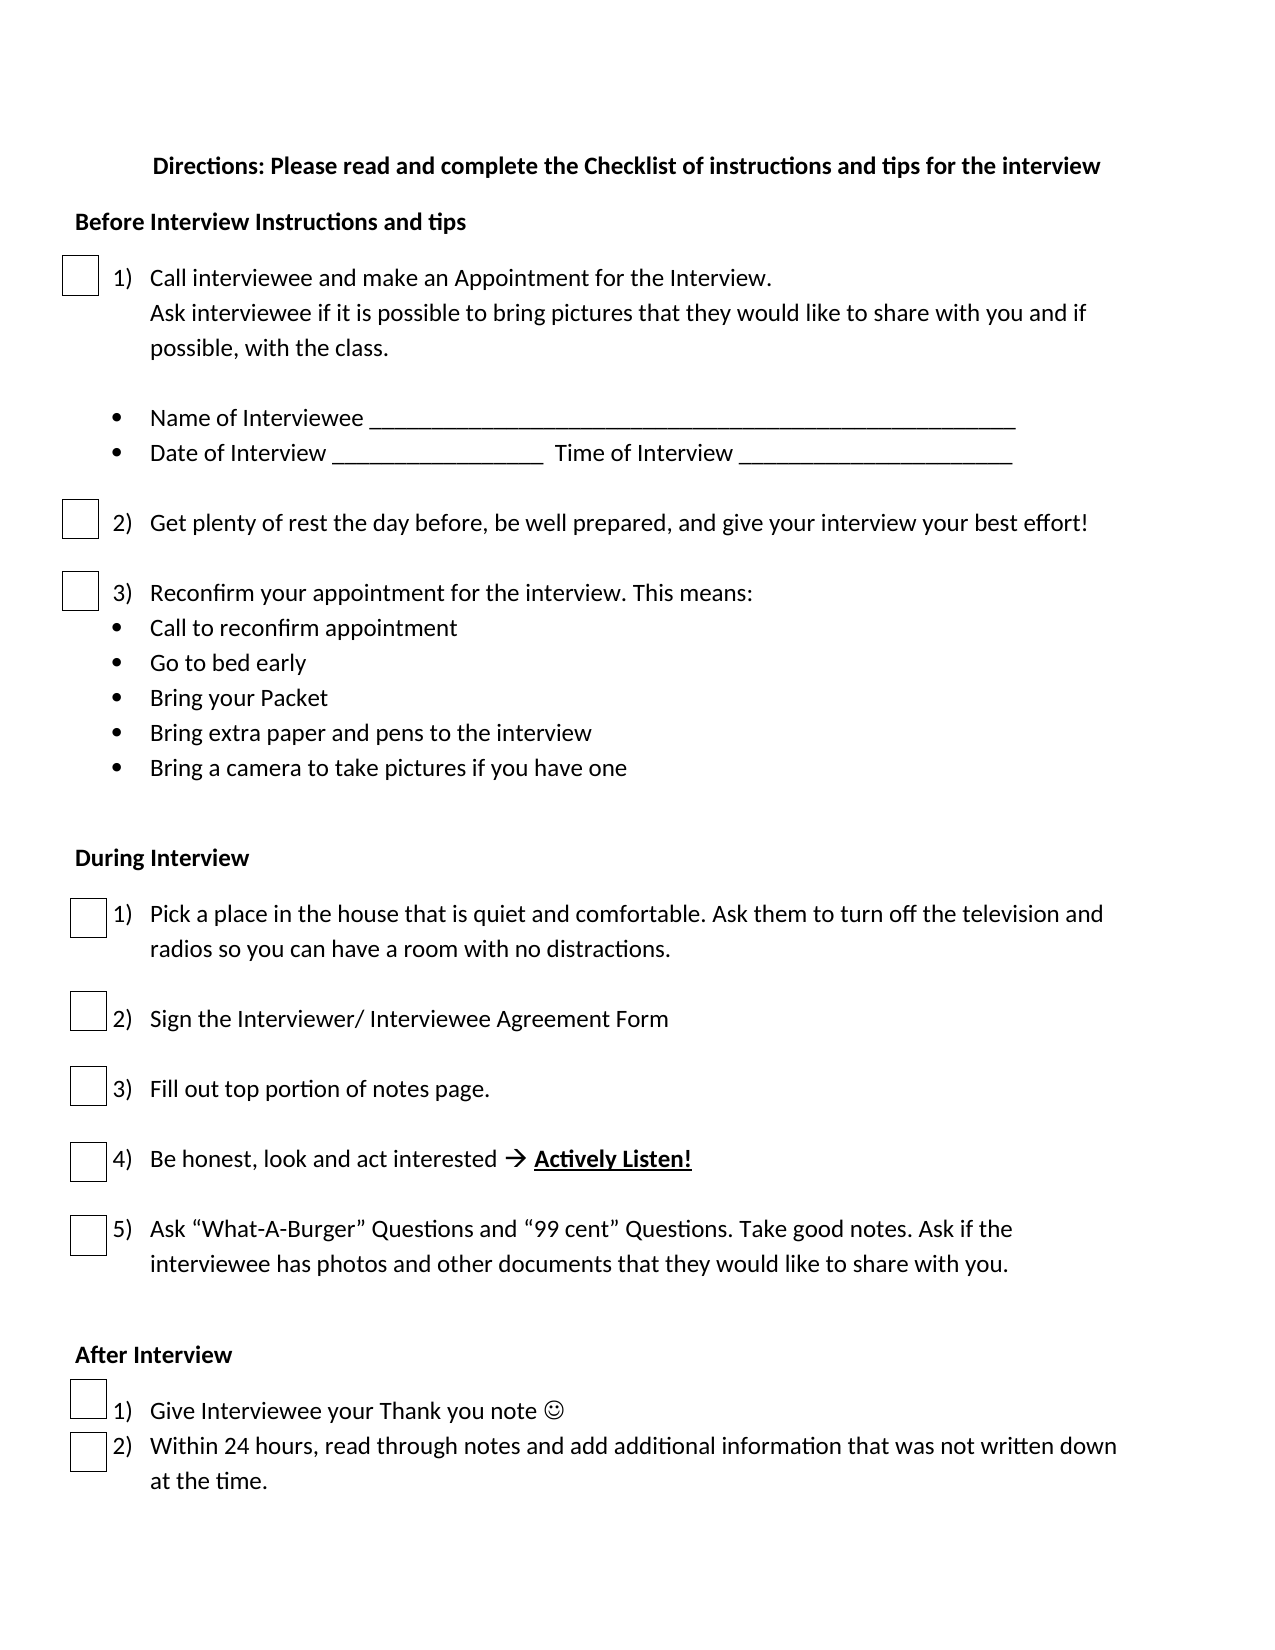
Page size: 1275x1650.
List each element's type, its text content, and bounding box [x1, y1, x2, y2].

list Date of Interview _________________ Time of Interview ______________________ [112, 437, 1125, 467]
text Before Interview Instructions and tips [75, 206, 1125, 236]
text During Interview [75, 842, 1125, 873]
list Ask “What-A-Burger” Questions and “99 cent” Questions. Take good notes. Ask if the interviewee has photos and other documents that they would like to share with you. [112, 1213, 1125, 1279]
list Pick a place in the house that is quiet and comfortable. Ask them to turn off the television and radios so you can have a room with no distractions. [112, 898, 1125, 964]
list Give Interviewee your Thank you note [112, 1395, 1125, 1426]
list Name of Interviewee ____________________________________________________ [112, 402, 1125, 432]
list Bring a camera to take pictures if you have one [112, 752, 1125, 782]
list Ask interviewee if it is possible to bring pictures that they would like to share with you and if possible, with the class. [150, 297, 1125, 362]
list Call interviewee and make an Appointment for the Interview. [112, 262, 1125, 292]
list Get plenty of rest the day before, be well prepared, and give your interview your best effort! [112, 507, 1125, 537]
list Reconfirm your appointment for the interview. This means: [112, 577, 1125, 607]
text After Interview [75, 1339, 1125, 1370]
list Go to bed early [112, 647, 1125, 677]
text Directions: Please read and complete the Checklist of instructions and tips for the interview [75, 150, 1125, 181]
list Within 24 hours, read through notes and add additional information that was not written down at the time. [112, 1430, 1125, 1496]
list Fill out top portion of notes page. [112, 1073, 1125, 1104]
list Call to reconfirm appointment [112, 612, 1125, 642]
list Be honest, look and act interested Actively Listen! [112, 1143, 1125, 1174]
list Sign the Interviewer/ Interviewee Agreement Form [112, 1003, 1125, 1034]
list Bring extra paper and pens to the interview [112, 717, 1125, 747]
list Bring your Packet [112, 682, 1125, 712]
